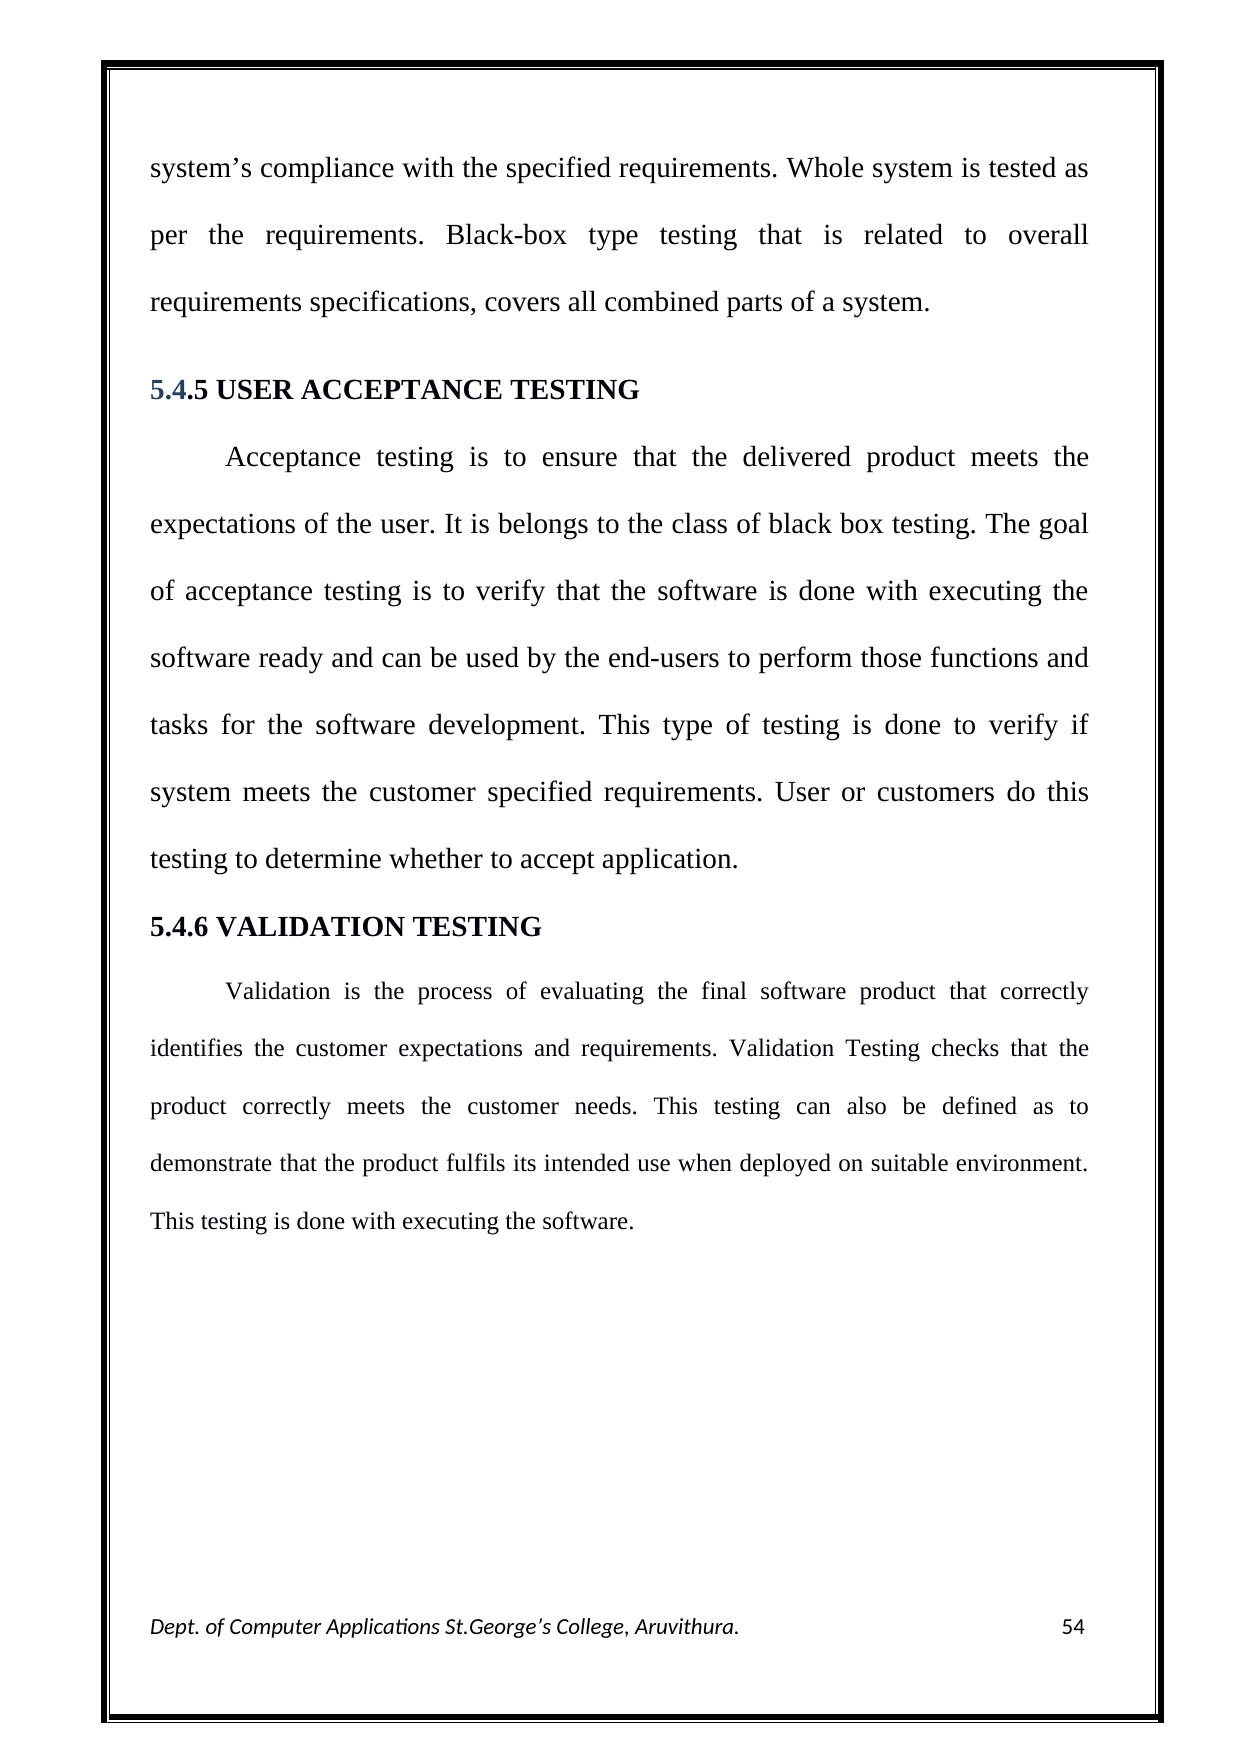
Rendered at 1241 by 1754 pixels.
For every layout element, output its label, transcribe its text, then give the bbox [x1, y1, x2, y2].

text 5.4.6 VALIDATION TESTING [150, 909, 1090, 942]
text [150, 150, 1090, 318]
text Validation is the process of evaluating the final software product that correctly identifies the customer expectations and requirements. Validation Testing checks that the product correctly meets the customer needs. This testing can also be defined as to demonstrate that the product fulfils its intended use when deployed on suitable environment. This testing is done with executing the software. [150, 976, 1090, 1234]
text Acceptance testing is to ensure that the delivered product meets the expectations of the user. It is belongs to the class of black box testing. The goal of acceptance testing is to verify that the software is done with executing the software ready and can be used by the end-users to perform those functions and tasks for the software development. This type of testing is done to verify if system meets the customer specified requirements. User or customers do this testing to determine whether to accept application. [150, 439, 1090, 875]
subtitle 5.4.5 USER ACCEPTANCE TESTING [150, 372, 1090, 406]
